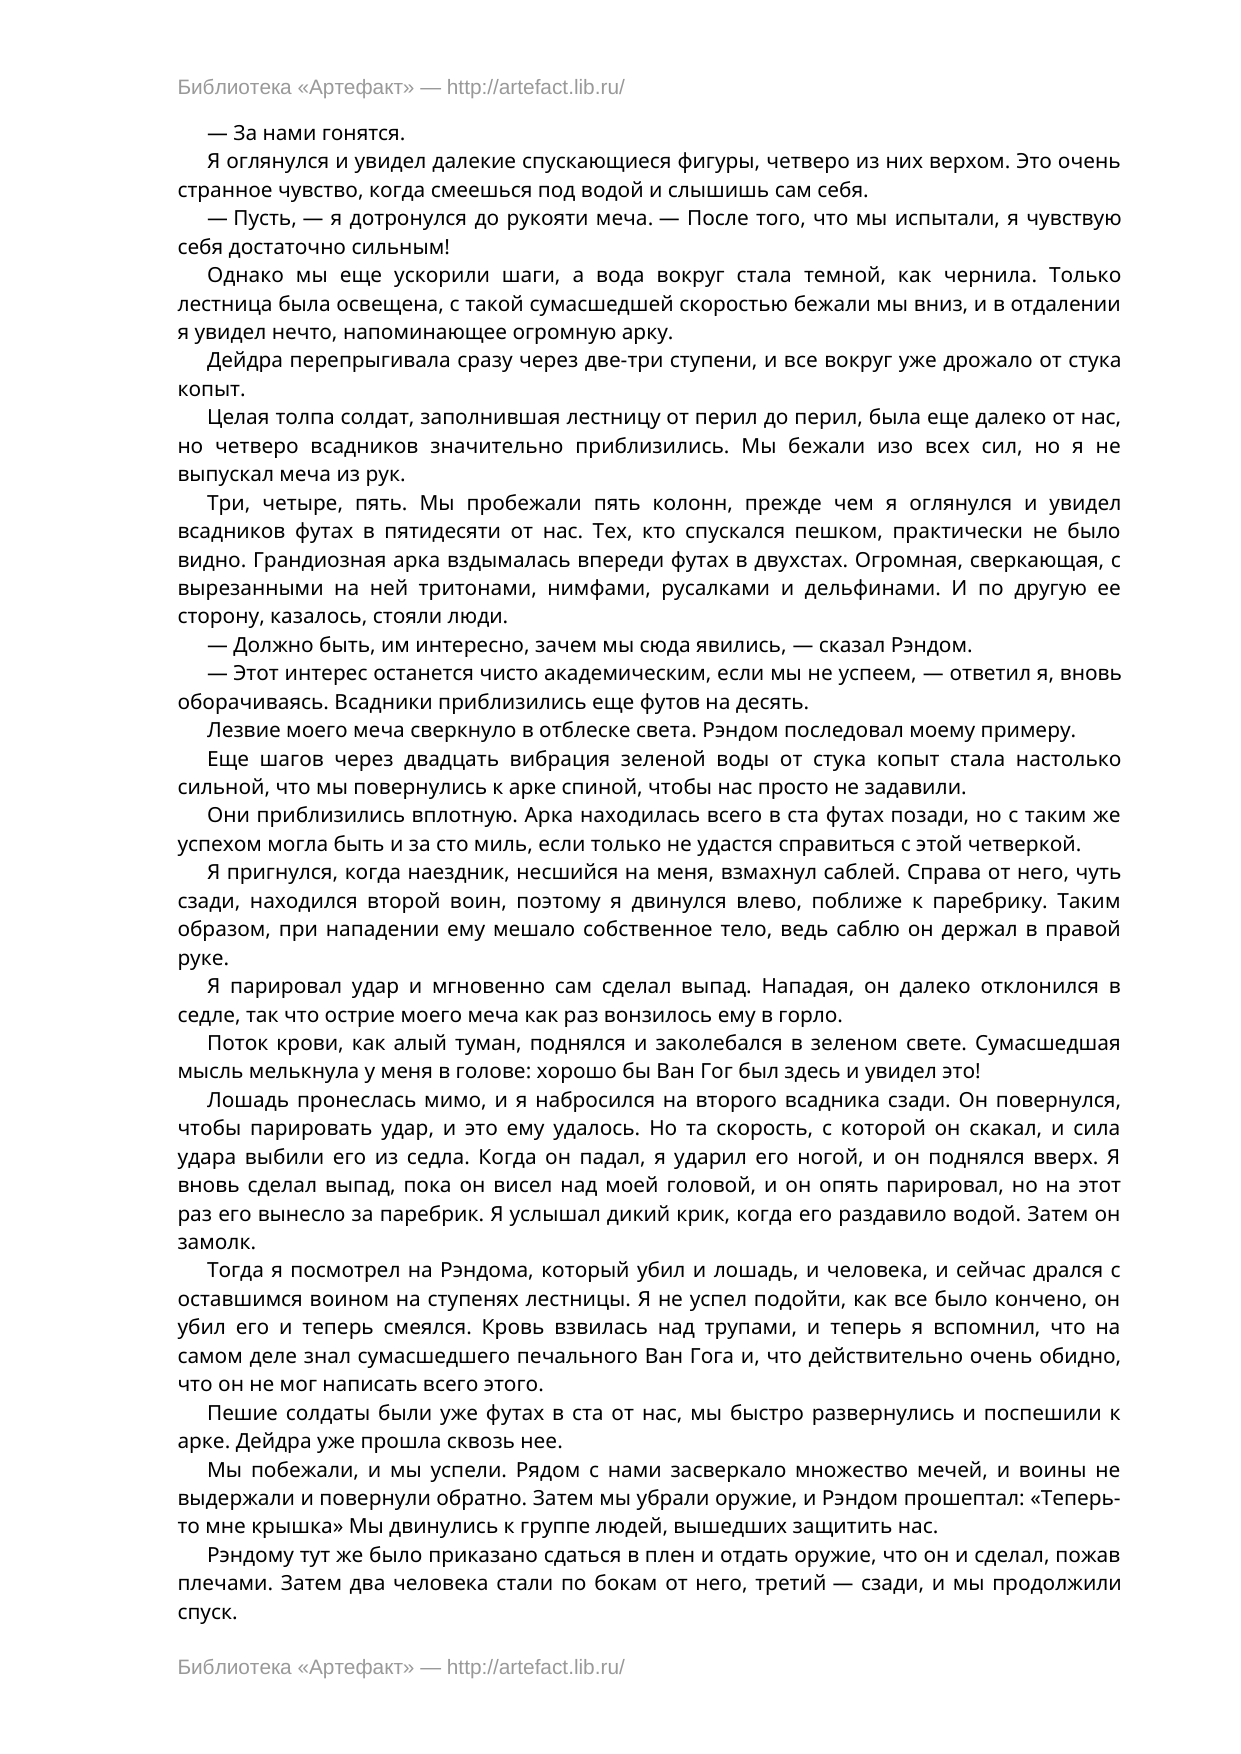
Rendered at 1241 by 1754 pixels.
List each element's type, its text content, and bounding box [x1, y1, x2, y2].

text — Этот интерес останется чисто академическим, если мы не успеем, — ответил я, вновь оборачиваясь. Всадники приблизились еще футов на десять. [177, 658, 1122, 715]
text Три, четыре, пять. Мы пробежали пять колонн, прежде чем я оглянулся и увидел всадников футах в пятидесяти от нас. Тех, кто спускался пешком, практически не было видно. Грандиозная арка вздымалась впереди футах в двухстах. Огромная, сверкающая, с вырезанными на ней тритонами, нимфами, русалками и дельфинами. И по другую ее сторону, казалось, стояли люди. [177, 488, 1122, 630]
text Лошадь пронеслась мимо, и я набросился на второго всадника сзади. Он повернулся, чтобы парировать удар, и это ему удалось. Но та скорость, с которой он скакал, и сила удара выбили его из седла. Когда он падал, я ударил его ногой, и он поднялся вверх. Я вновь сделал выпад, пока он висел над моей головой, и он опять парировал, но на этот раз его вынесло за паребрик. Я услышал дикий крик, когда его раздавило водой. Затем он замолк. [177, 1085, 1122, 1256]
text Я парировал удар и мгновенно сам сделал выпад. Нападая, он далеко отклонился в седле, так что острие моего меча как раз вонзилось ему в горло. [177, 971, 1122, 1028]
text Пешие солдаты были уже футах в ста от нас, мы быстро развернулись и поспешили к арке. Дейдра уже прошла сквозь нее. [177, 1398, 1122, 1455]
text — Пусть, — я дотронулся до рукояти меча. — После того, что мы испытали, я чувствую себя достаточно сильным! [177, 203, 1122, 260]
text Дейдра перепрыгивала сразу через две-три ступени, и все вокруг уже дрожало от стука копыт. [177, 346, 1122, 402]
text — Должно быть, им интересно, зачем мы сюда явились, — сказал Рэндом. [177, 630, 1122, 658]
text Еще шагов через двадцать вибрация зеленой воды от стука копыт стала настолько сильной, что мы повернулись к арке спиной, чтобы нас просто не задавили. [177, 744, 1122, 801]
text Я пригнулся, когда наездник, несшийся на меня, взмахнул саблей. Справа от него, чуть сзади, находился второй воин, поэтому я двинулся влево, поближе к паребрику. Таким образом, при нападении ему мешало собственное тело, ведь саблю он держал в правой руке. [177, 857, 1122, 971]
text Они приблизились вплотную. Арка находилась всего в ста футах позади, но с таким же успехом могла быть и за сто миль, если только не удастся справиться с этой четверкой. [177, 801, 1122, 857]
text — За нами гонятся. [177, 118, 1122, 147]
text Тогда я посмотрел на Рэндома, который убил и лошадь, и человека, и сейчас дрался с оставшимся воином на ступенях лестницы. Я не успел подойти, как все было кончено, он убил его и теперь смеялся. Кровь взвилась над трупами, и теперь я вспомнил, что на самом деле знал сумасшедшего печального Ван Гога и, что действительно очень обидно, что он не мог написать всего этого. [177, 1256, 1122, 1398]
text Я оглянулся и увидел далекие спускающиеся фигуры, четверо из них верхом. Это очень странное чувство, когда смеешься под водой и слышишь сам себя. [177, 147, 1122, 203]
text Рэндому тут же было приказано сдаться в плен и отдать оружие, что он и сделал, пожав плечами. Затем два человека стали по бокам от него, третий — сзади, и мы продолжили спуск. [177, 1540, 1122, 1625]
text Лезвие моего меча сверкнуло в отблеске света. Рэндом последовал моему примеру. [177, 715, 1122, 744]
text Поток крови, как алый туман, поднялся и заколебался в зеленом свете. Сумасшедшая мысль мелькнула у меня в голове: хорошо бы Ван Гог был здесь и увидел это! [177, 1028, 1122, 1085]
text Мы побежали, и мы успели. Рядом с нами засверкало множество мечей, и воины не выдержали и повернули обратно. Затем мы убрали оружие, и Рэндом прошептал: «Теперь-то мне крышка» Мы двинулись к группе людей, вышедших защитить нас. [177, 1455, 1122, 1540]
text Однако мы еще ускорили шаги, а вода вокруг стала темной, как чернила. Только лестница была освещена, с такой сумасшедшей скоростью бежали мы вниз, и в отдалении я увидел нечто, напоминающее огромную арку. [177, 260, 1122, 346]
text Целая толпа солдат, заполнившая лестницу от перил до перил, была еще далеко от нас, но четверо всадников значительно приблизились. Мы бежали изо всех сил, но я не выпускал меча из рук. [177, 402, 1122, 488]
